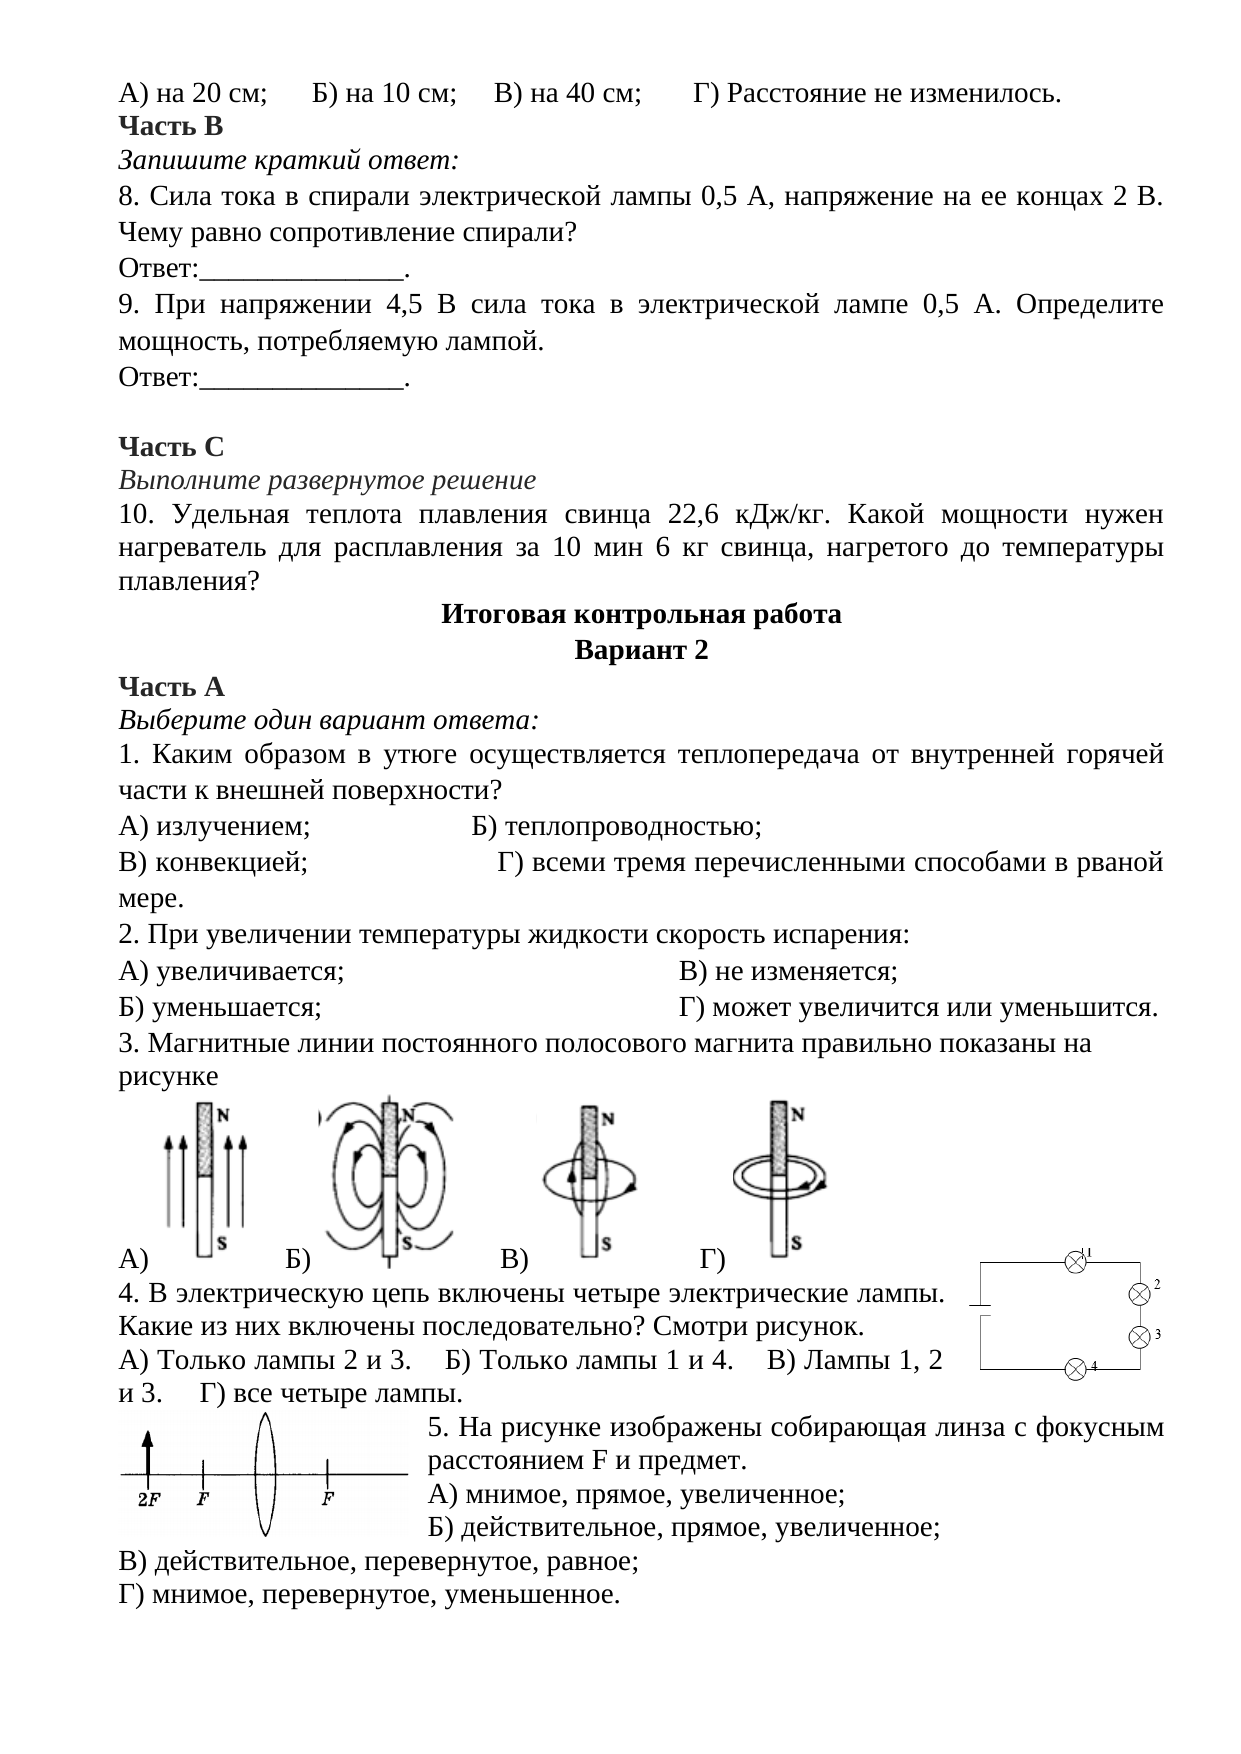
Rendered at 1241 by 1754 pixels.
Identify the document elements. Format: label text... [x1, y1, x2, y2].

text Часть А [118, 669, 1165, 702]
text 5. На рисунке изображены собирающая линза с фокусным расстоянием F и предмет. [118, 1409, 1165, 1476]
text Запишите краткий ответ: [118, 142, 1165, 176]
text 10. Удельная теплота плавления свинца 22,6 кДж/кг. Какой мощности нужен нагреватель для расплавления за 10 мин свинца, нагретого до температуры плавления? [118, 496, 1165, 596]
text Б) уменьшается; [118, 989, 605, 1022]
text А) Только лампы 2 и 3. Б) Только лампы 1 и 4. В) Лампы 1, 2 и 3. Г) все четыре лампы. [118, 1342, 1165, 1409]
text Выполните развернутое решение [118, 462, 1165, 496]
text Итоговая контрольная работа [118, 596, 1165, 630]
text Выберите один вариант ответа: [118, 702, 1165, 736]
text Б) действительное, прямое, увеличенное; [118, 1509, 1165, 1543]
text 2. При увеличении температуры жидкости скорость испарения: [118, 916, 1165, 950]
picture [118, 1410, 409, 1537]
text Ответ:______________. [118, 251, 1165, 284]
text Г) мнимое, перевернутое, уменьшенное. [118, 1577, 1165, 1610]
text А) мнимое, прямое, увеличенное; [409, 1476, 1165, 1509]
text В) не изменяется; [678, 953, 1165, 986]
text А) на ; Б) на 10 см; В) на 40 см; Г) Расстояние не изменилось. [118, 75, 1165, 108]
picture [965, 1248, 1165, 1383]
text А) Б) В) Г) [118, 1092, 1165, 1275]
text Г) может увеличится или уменьшится. [678, 989, 1165, 1022]
text В) действительное, перевернутое, равное; [118, 1543, 1165, 1577]
text 3. Магнитные линии постоянного полосового магнита правильно показаны на рисунке [118, 1025, 1165, 1092]
text А) увеличивается; [118, 953, 605, 986]
text Вариант 2 [118, 632, 1165, 666]
text Часть С [118, 429, 1165, 462]
text А) излучением; Б) теплопроводностью; [118, 808, 1165, 842]
text 1. Каким образом в утюге осуществляется теплопередача от внутренней горячей части к внешней поверхности? [118, 736, 1165, 805]
text Часть В [118, 108, 1165, 142]
text 9. При напряжении 4,5 В сила тока в электрической лампе 0,5 А. Определите мощность, потребляемую лампой. [118, 287, 1165, 356]
text Ответ:______________. [118, 359, 1165, 392]
text 8. Сила тока в спирали электрической лампы 0,5 А, напряжение на ее концах 2 В. Чему равно сопротивление спирали? [118, 178, 1165, 248]
text 4. В электрическую цепь включены четыре электрические лампы. Какие из них включены последовательно? Смотри рисунок. [118, 1275, 965, 1342]
text В) конвекцией; Г) всеми тремя перечисленными способами в рваной мере. [118, 844, 1165, 914]
